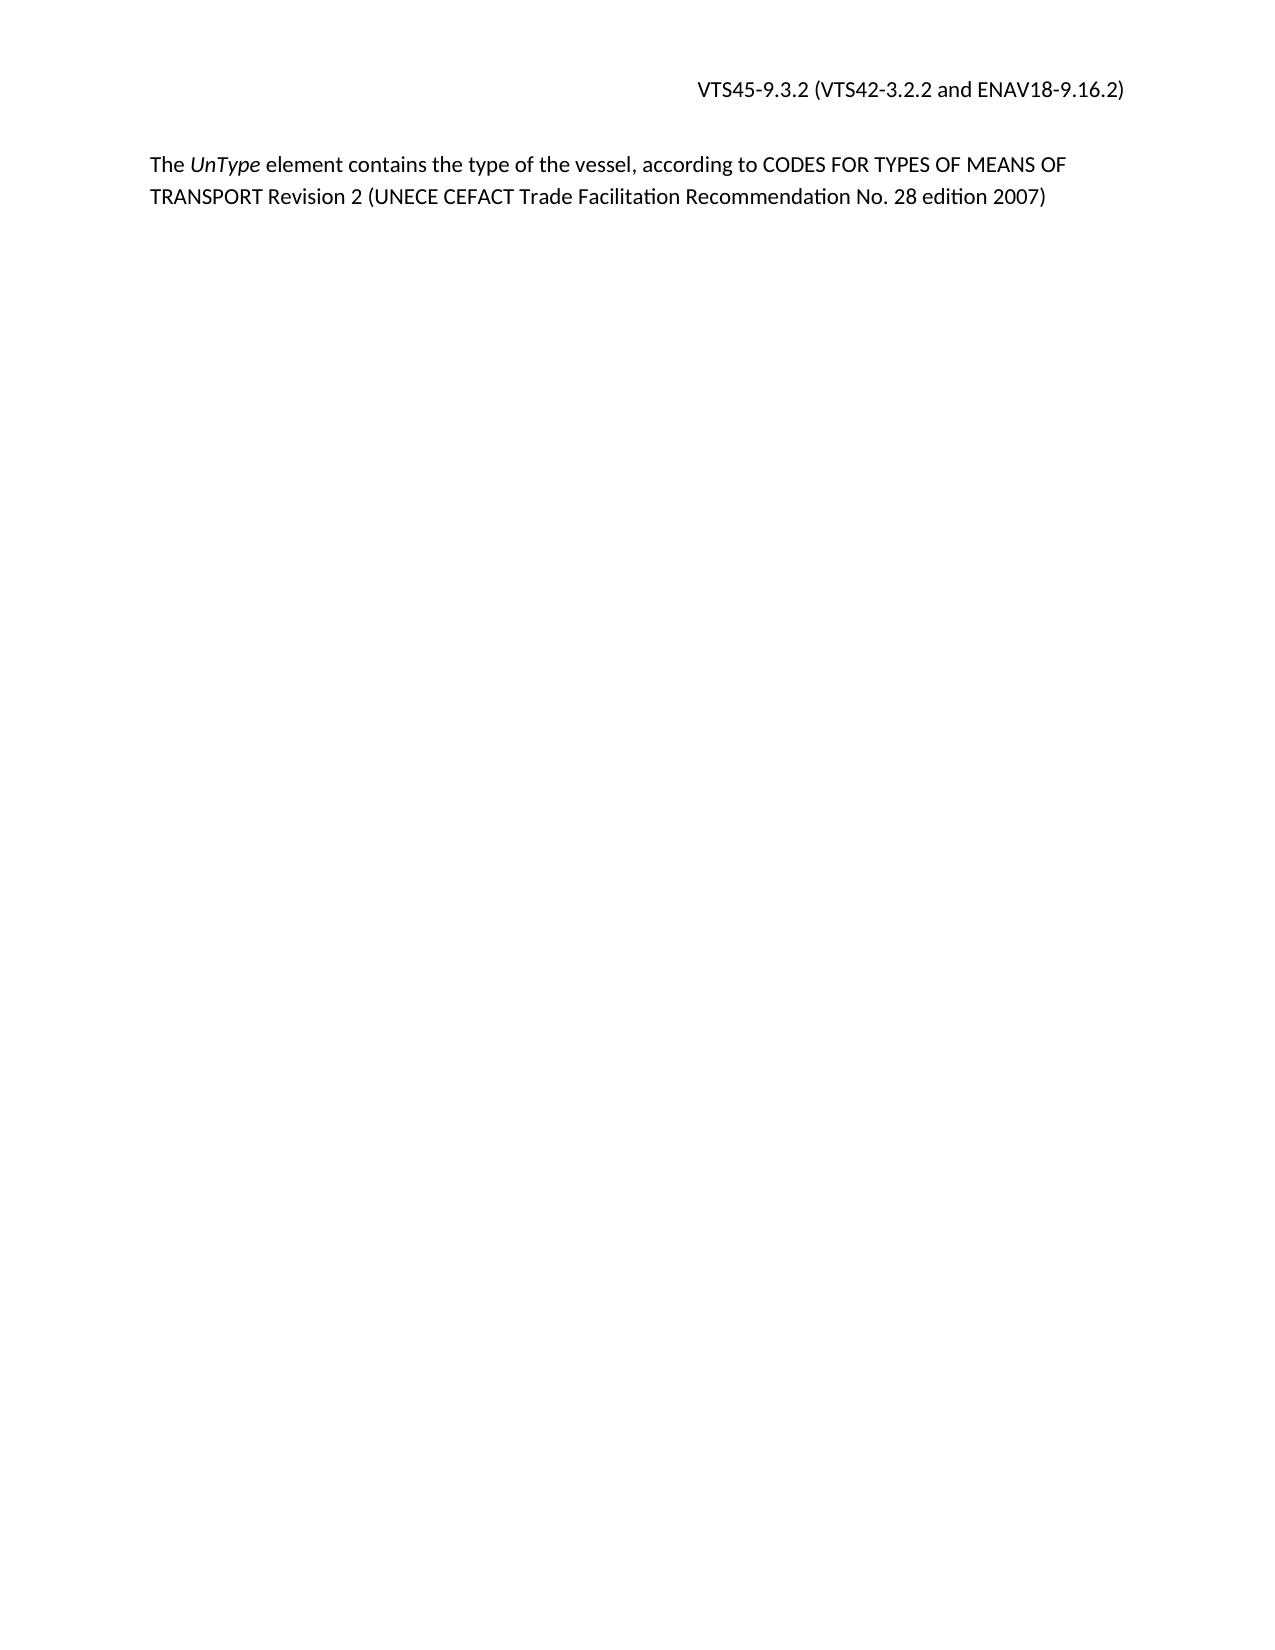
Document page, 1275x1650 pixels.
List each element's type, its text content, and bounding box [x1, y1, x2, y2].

text The UnType element contains the type of the vessel, according to CODES FOR TYPES OF MEANS OF TRANSPORT Revision 2 (UNECE CEFACT Trade Facilitation Recommendation No. 28 edition 2007) [150, 150, 1125, 210]
